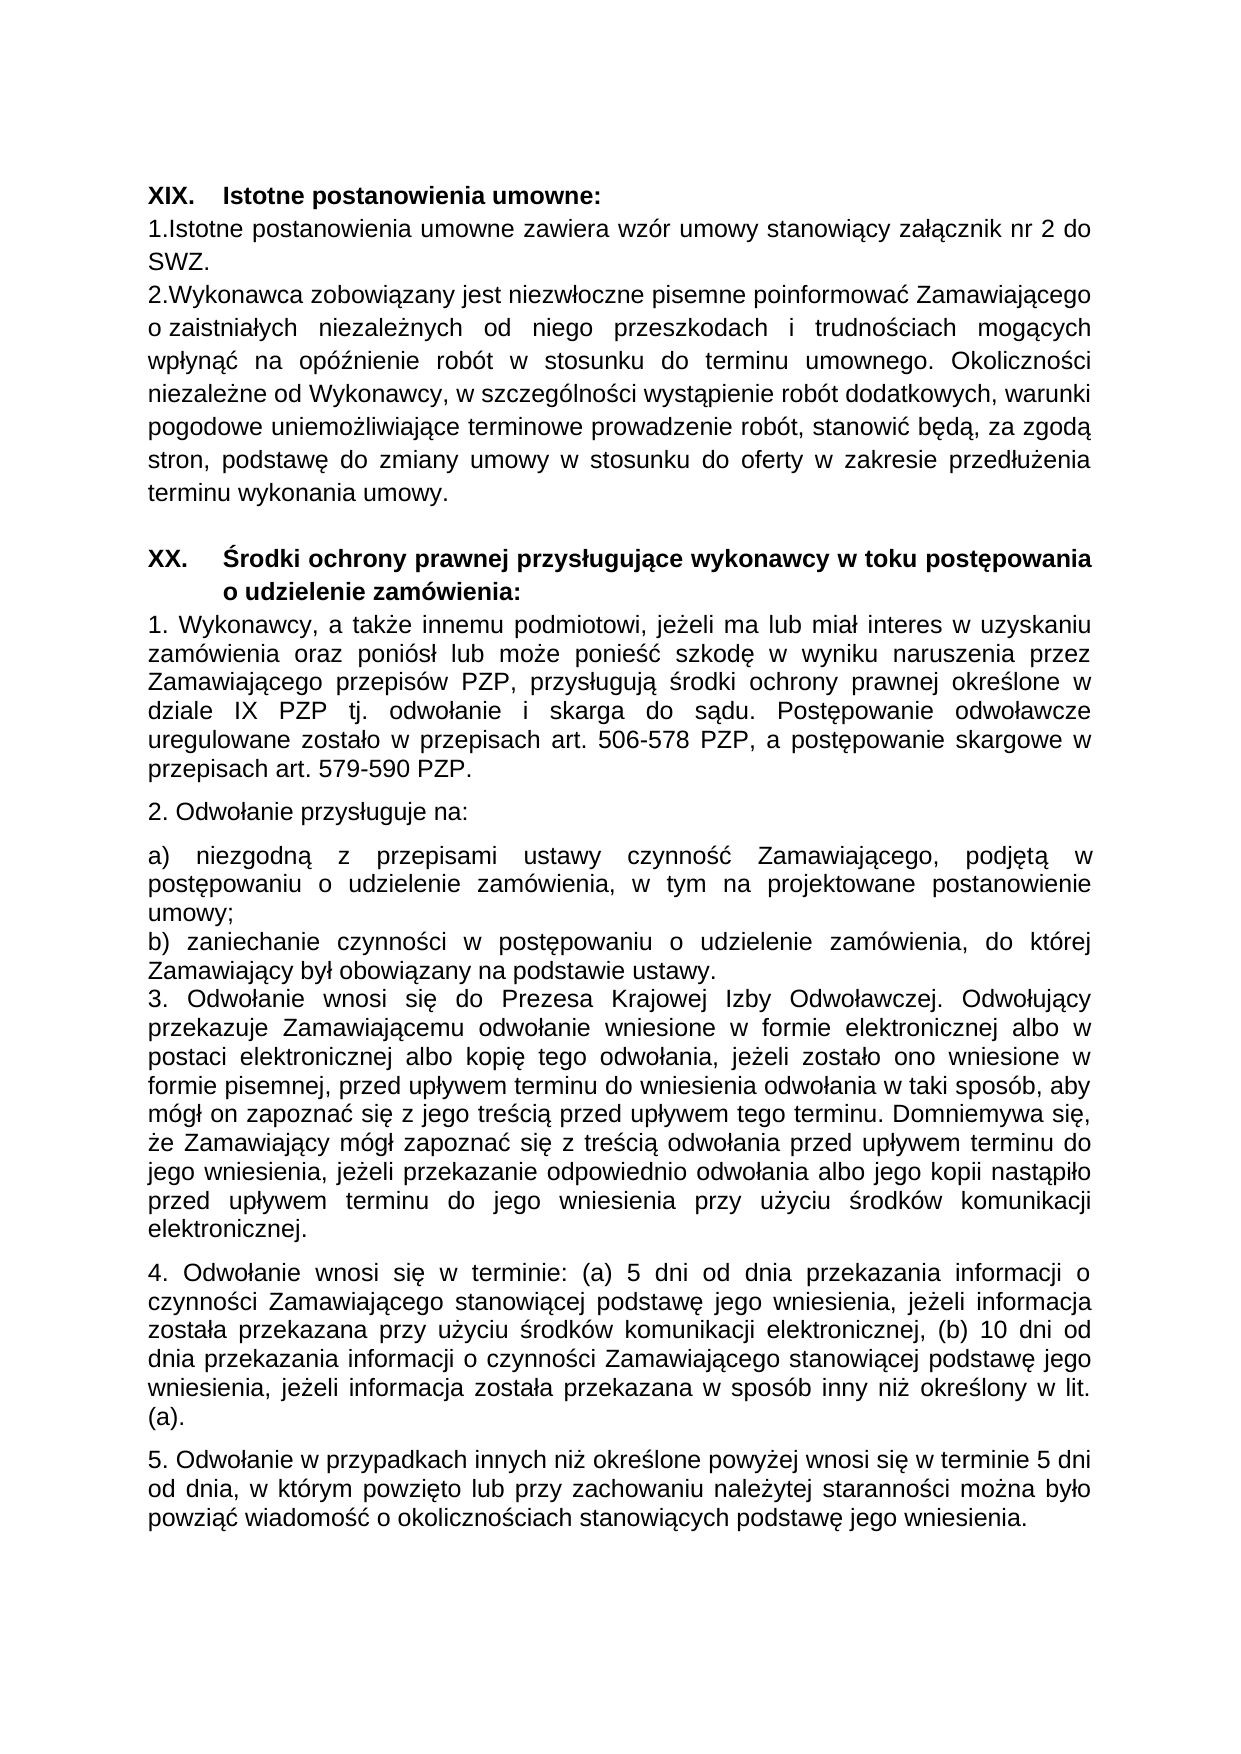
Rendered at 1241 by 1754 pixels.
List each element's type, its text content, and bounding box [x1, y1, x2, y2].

text 4. Odwołanie wnosi się w terminie: (a) 5 dni od dnia przekazania informacji o czynności Zamawiającego stanowiącej podstawę jego wniesienia, jeżeli informacja została przekazana przy użyciu środków komunikacji elektronicznej, (b) 10 dni od dnia przekazania informacji o czynności Zamawiającego stanowiącej podstawę jego wniesienia, jeżeli informacja została przekazana w sposób inny niż określony w lit. (a). [148, 1258, 1093, 1431]
text 2. Odwołanie przysługuje na: [148, 797, 1093, 826]
text 3. Odwołanie wnosi się do Prezesa Krajowej Izby Odwoławczej. Odwołujący przekazuje Zamawiającemu odwołanie wniesione w formie elektronicznej albo w postaci elektronicznej albo kopię tego odwołania, jeżeli zostało ono wniesione w formie pisemnej, przed upływem terminu do wniesienia odwołania w taki sposób, aby mógł on zapoznać się z jego treścią przed upływem tego terminu. Domniemywa się, że Zamawiający mógł zapoznać się z treścią odwołania przed upływem terminu do jego wniesienia, jeżeli przekazanie odpowiednio odwołania albo jego kopii nastąpiło przed upływem terminu do jego wniesienia przy użyciu środków komunikacji elektronicznej. [148, 984, 1093, 1243]
text 1. Wykonawcy, a także innemu podmiotowi, jeżeli ma lub miał interes w uzyskaniu zamówienia oraz poniósł lub może ponieść szkodę w wyniku naruszenia przez Zamawiającego przepisów PZP, przysługują środki ochrony prawnej określone w dziale IX PZP tj. odwołanie i skarga do sądu. Postępowanie odwoławcze uregulowane zostało w przepisach art. 506-578 PZP, a postępowanie skargowe w przepisach art. 579-590 PZP. [148, 610, 1093, 782]
text 5. Odwołanie w przypadkach innych niż określone powyżej wnosi się w terminie 5 dni od dnia, w którym powzięto lub przy zachowaniu należytej staranności można było powziąć wiadomość o okolicznościach stanowiących podstawę jego wniesienia. [148, 1445, 1093, 1532]
subtitle Istotne postanowienia umowne: [148, 181, 1093, 209]
text a) niezgodną z przepisami ustawy czynność Zamawiającego, podjętą w postępowaniu o udzielenie zamówienia, w tym na projektowane postanowienie umowy; [148, 841, 1093, 927]
text 2.Wykonawca zobowiązany jest niezwłoczne pisemne poinformować Zamawiającego o zaistniałych niezależnych od niego przeszkodach i trudnościach mogących wpłynąć na opóźnienie robót w stosunku do terminu umownego. Okoliczności niezależne od Wykonawcy, w szczególności wystąpienie robót dodatkowych, warunki pogodowe uniemożliwiające terminowe prowadzenie robót, stanowić będą, za zgodą stron, podstawę do zmiany umowy w stosunku do oferty w zakresie przedłużenia terminu wykonania umowy. [148, 280, 1093, 507]
subtitle 1.Istotne postanowienia umowne zawiera wzór umowy stanowiący załącznik nr 2 do SWZ. [148, 214, 1093, 275]
text b) zaniechanie czynności w postępowaniu o udzielenie zamówienia, do której Zamawiający był obowiązany na podstawie ustawy. [148, 927, 1093, 984]
list Środki ochrony prawnej przysługujące wykonawcy w toku postępowania o udzielenie zamówienia: [148, 544, 1093, 606]
